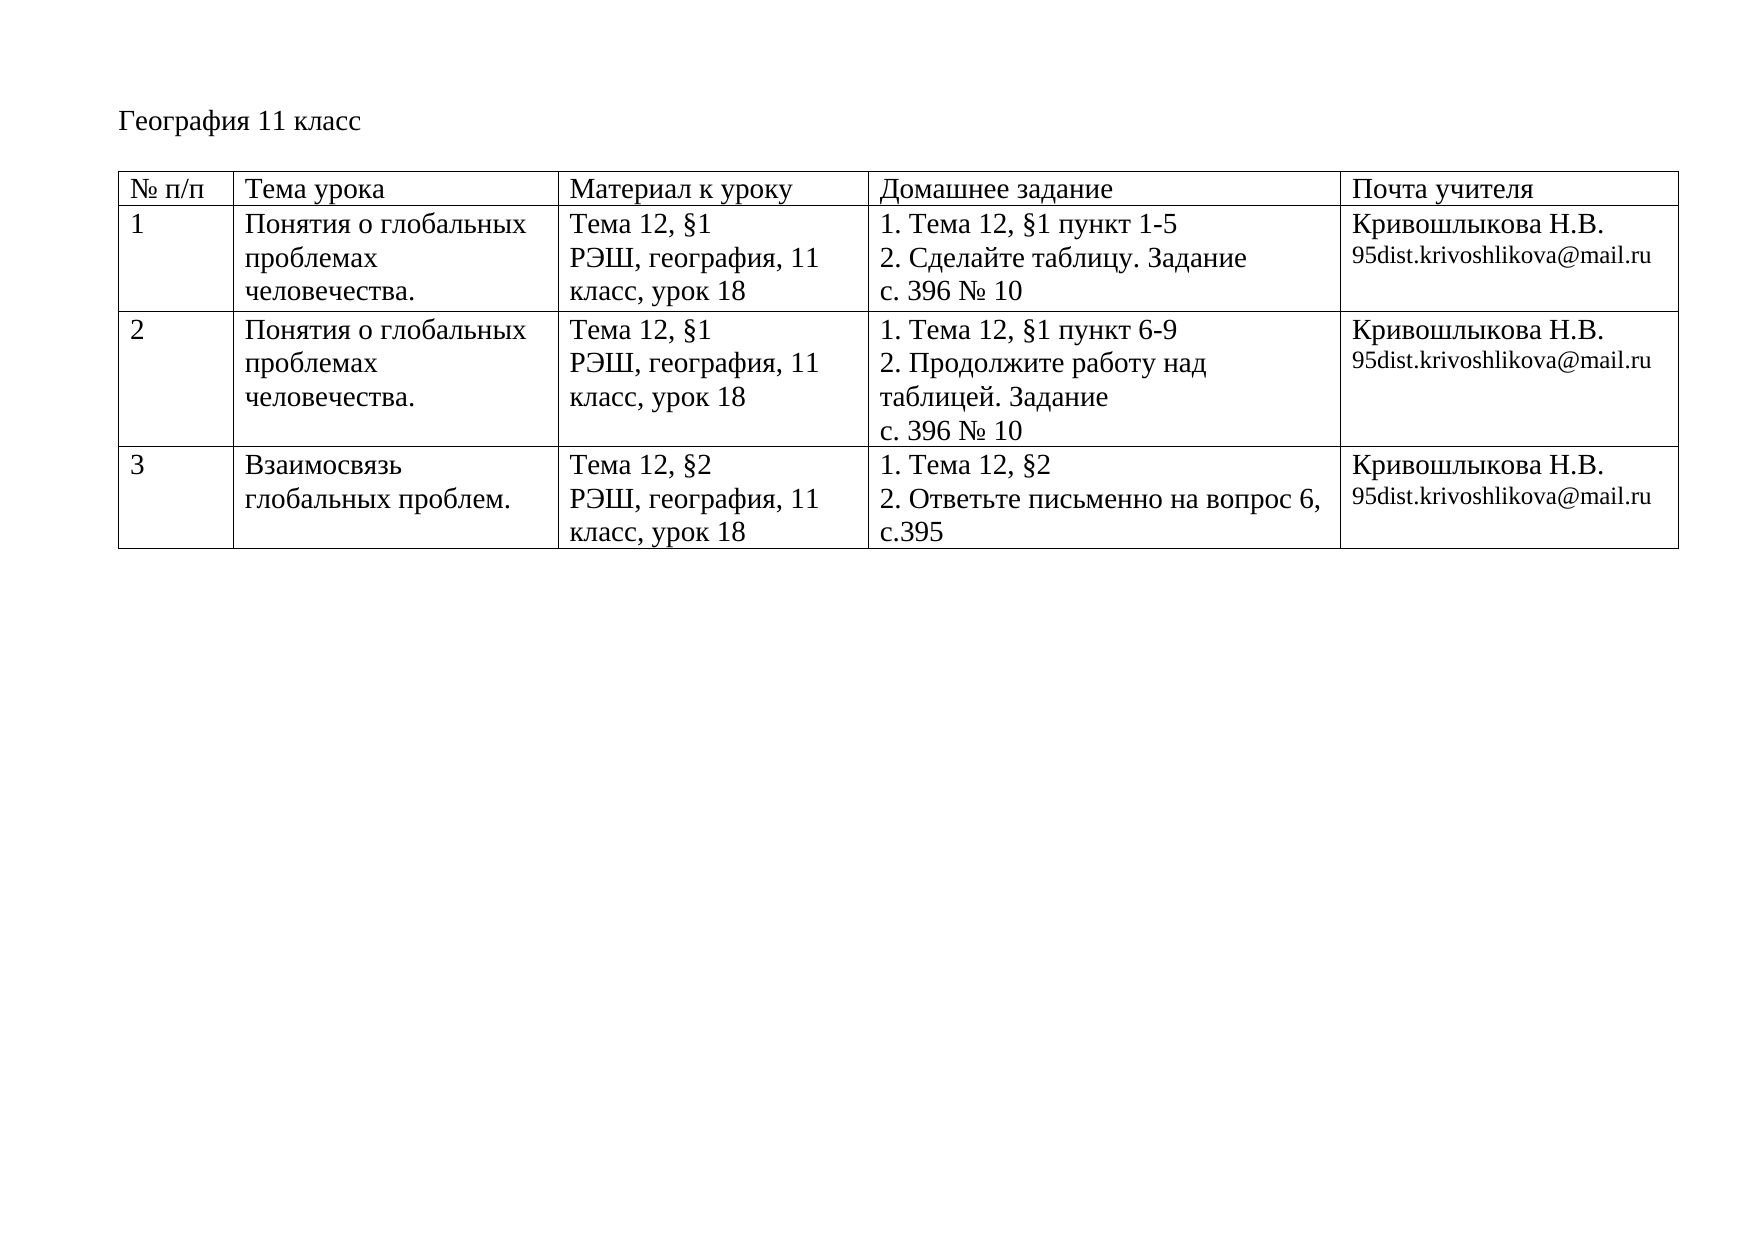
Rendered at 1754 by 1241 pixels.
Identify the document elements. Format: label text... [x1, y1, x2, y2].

table_cell Понятия о глобальных проблемах человечества. [234, 206, 558, 311]
table_header Тема урока [234, 172, 558, 205]
table_cell Тема 12, §1 РЭШ, география, 11 класс, урок 18 [559, 312, 868, 446]
table_cell Тема 12, §1 РЭШ, география, 11 класс, урок 18 [559, 206, 868, 311]
table_header Материал к уроку [559, 172, 868, 205]
table_cell Кривошлыкова Н.В. 95dist.krivoshlikova@mail.ru [1341, 312, 1678, 446]
table_cell 1. Тема 12, §1 пункт 1-5 2. Сделайте таблицу. Задание с. 396 № 10 [869, 206, 1340, 311]
table_cell 1. Тема 12, §2 2. Ответьте письменно на вопрос 6, с.395 [869, 447, 1340, 548]
table_cell 2 [119, 312, 233, 446]
table_cell Кривошлыкова Н.В. 95dist.krivoshlikova@mail.ru [1341, 447, 1678, 548]
text География 11 класс [118, 103, 1636, 137]
table_cell Тема 12, §2 РЭШ, география, 11 класс, урок 18 [559, 447, 868, 548]
table_header Домашнее задание [869, 172, 1340, 205]
table_cell 3 [119, 447, 233, 548]
table_cell Взаимосвязь глобальных проблем. [234, 447, 558, 548]
table_header № п/п [119, 172, 233, 205]
table_header Почта учителя [1341, 172, 1678, 205]
table_cell Понятия о глобальных проблемах человечества. [234, 312, 558, 446]
table_cell 1 [119, 206, 233, 311]
table_cell 1. Тема 12, §1 пункт 6-9 2. Продолжите работу над таблицей. Задание с. 396 № 10 [869, 312, 1340, 446]
table_cell Кривошлыкова Н.В. 95dist.krivoshlikova@mail.ru [1341, 206, 1678, 311]
